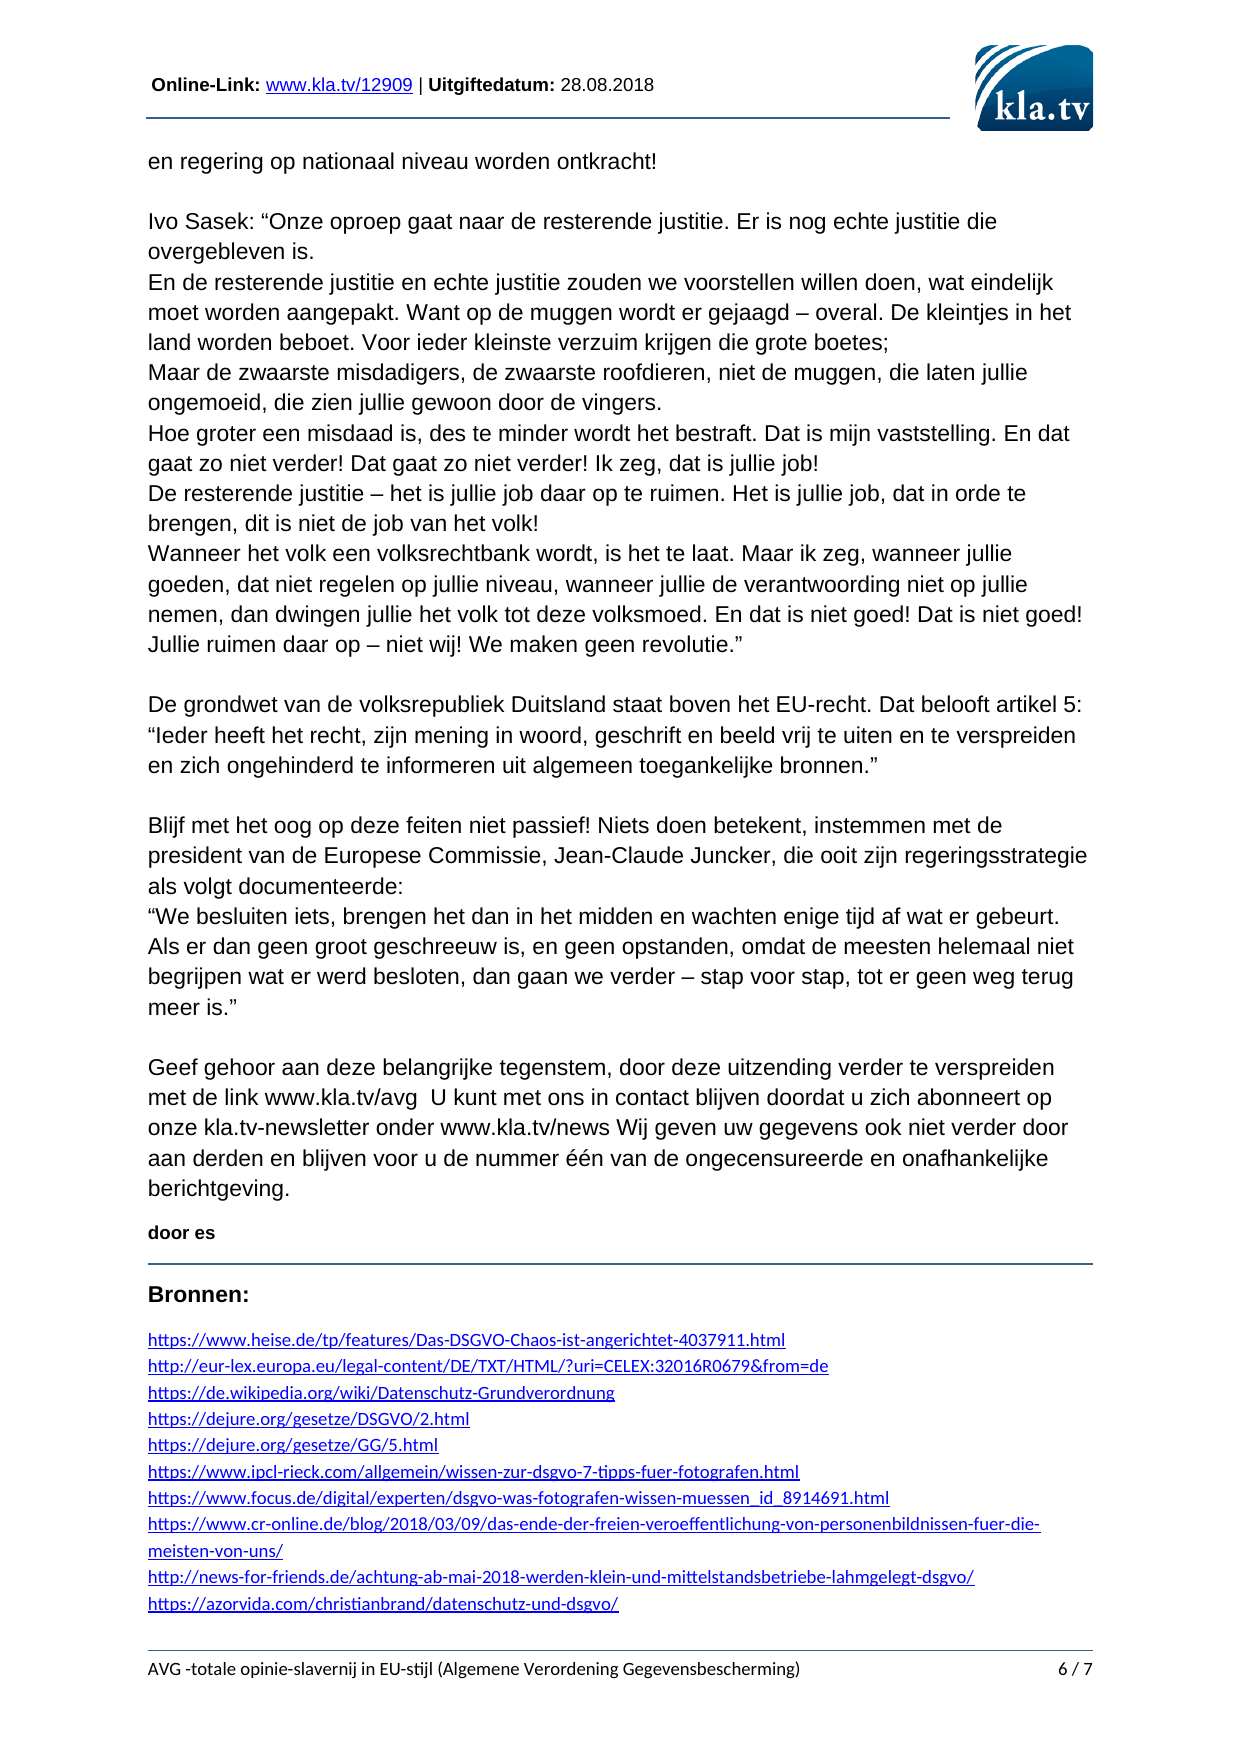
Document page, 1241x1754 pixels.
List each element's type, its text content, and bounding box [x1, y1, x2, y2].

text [148, 1328, 1093, 1614]
text Bronnen: [148, 1265, 1093, 1308]
text door es [148, 1222, 1093, 1243]
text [148, 148, 1093, 1201]
